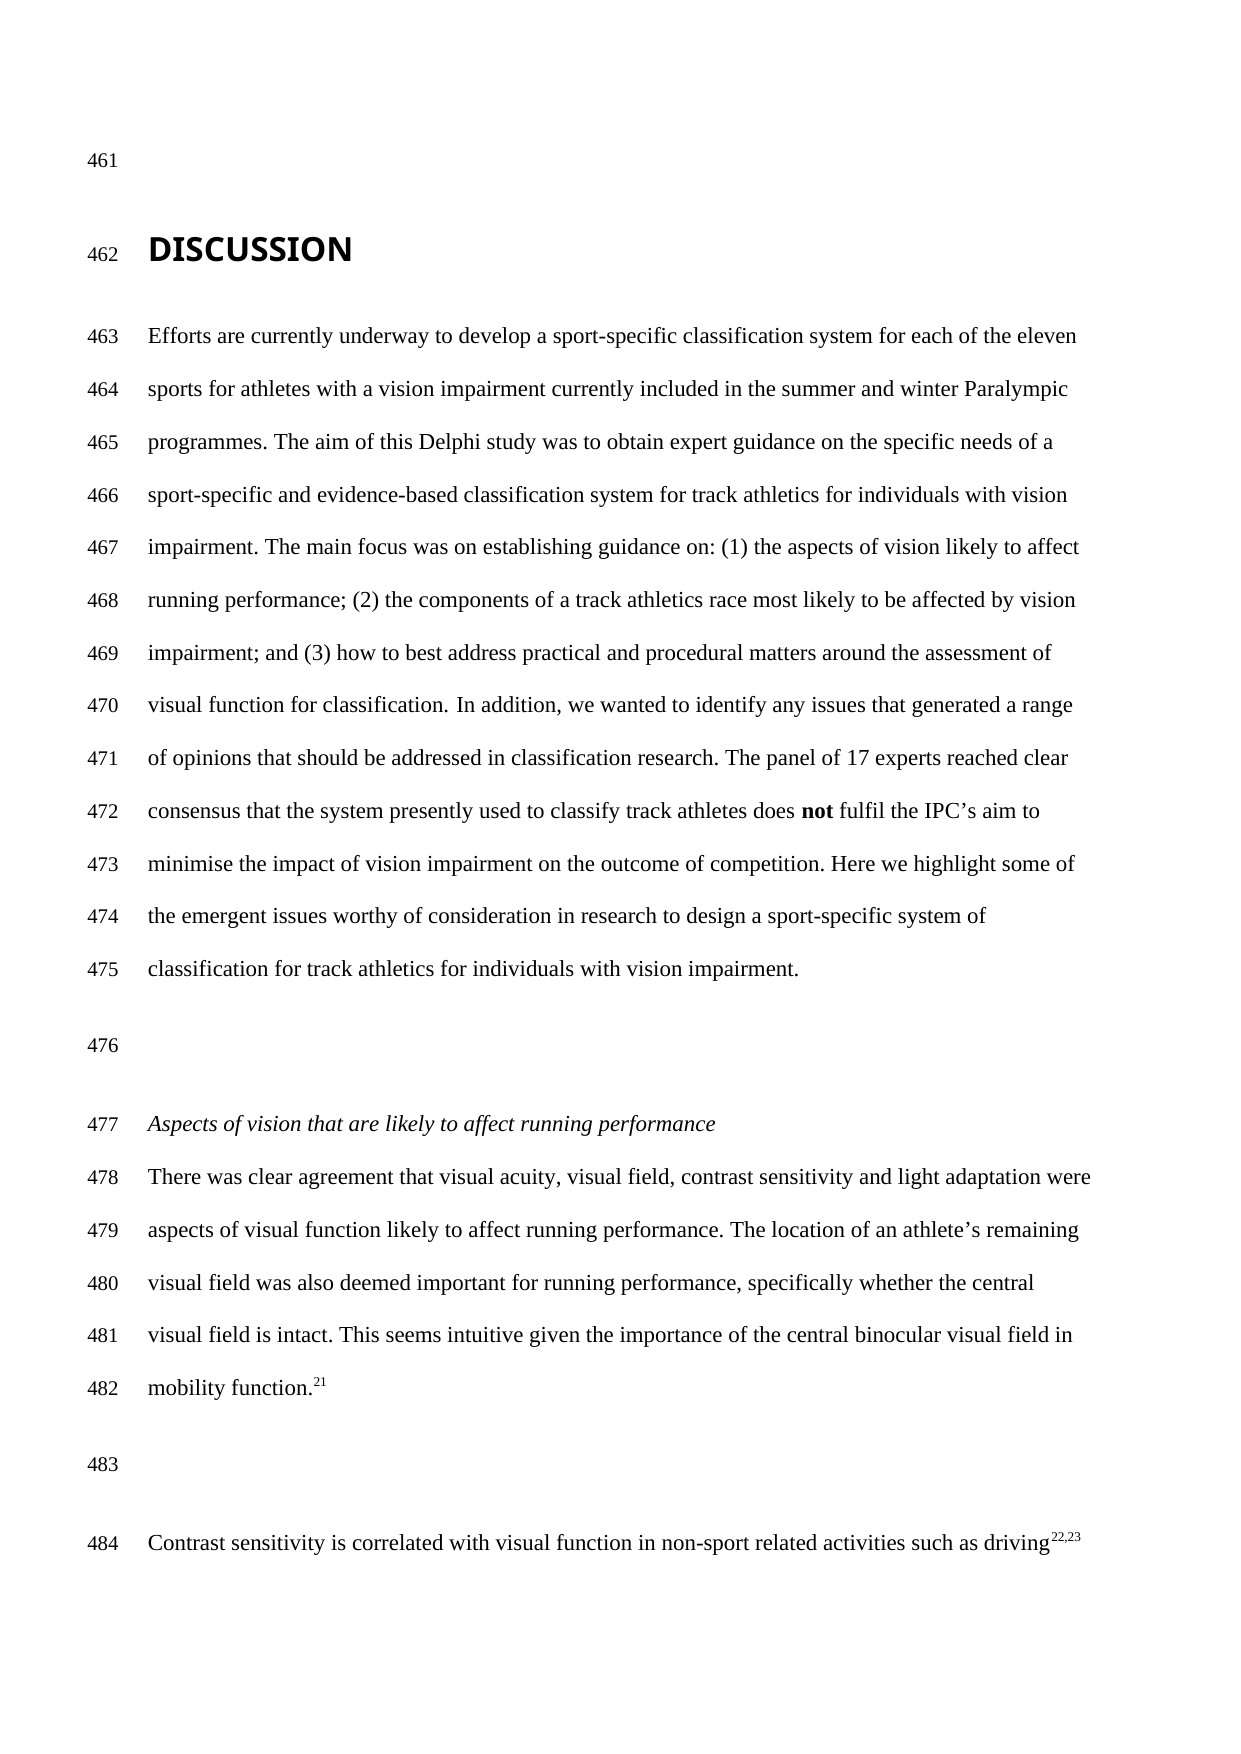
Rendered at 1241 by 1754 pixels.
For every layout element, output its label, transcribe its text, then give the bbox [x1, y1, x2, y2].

subtitle DISCUSSION [148, 225, 1092, 271]
text There was clear agreement that visual acuity, visual field, contrast sensitivity and light adaptation were aspects of visual function likely to affect running performance. The location of an athlete’s remaining visual field was also deemed important for running performance, specifically whether the central visual field is intact. This seems intuitive given the importance of the central binocular visual field in mobility function.21 [148, 1163, 1092, 1400]
text Aspects of vision that are likely to affect running performance [148, 1110, 1092, 1137]
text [148, 1529, 1092, 1556]
text Efforts are currently underway to develop a sport-specific classification system for each of the eleven sports for athletes with a vision impairment currently included in the summer and winter Paralympic programmes. The aim of this Delphi study was to obtain expert guidance on the specific needs of a sport-specific and evidence-based classification system for track athletics for individuals with vision impairment. The main focus was on establishing guidance on: (1) the aspects of vision likely to affect running performance; (2) the components of a track athletics race most likely to be affected by vision impairment; and (3) how to best address practical and procedural matters around the assessment of visual function for classification. In addition, we wanted to identify any issues that generated a range of opinions that should be addressed in classification research. The panel of 17 experts reached clear consensus that the system presently used to classify track athletes does not fulfil the IPC’s aim to minimise the impact of vision impairment on the outcome of competition. Here we highlight some of the emergent issues worthy of consideration in research to design a sport-specific system of classification for track athletics for individuals with vision impairment. [148, 322, 1092, 981]
